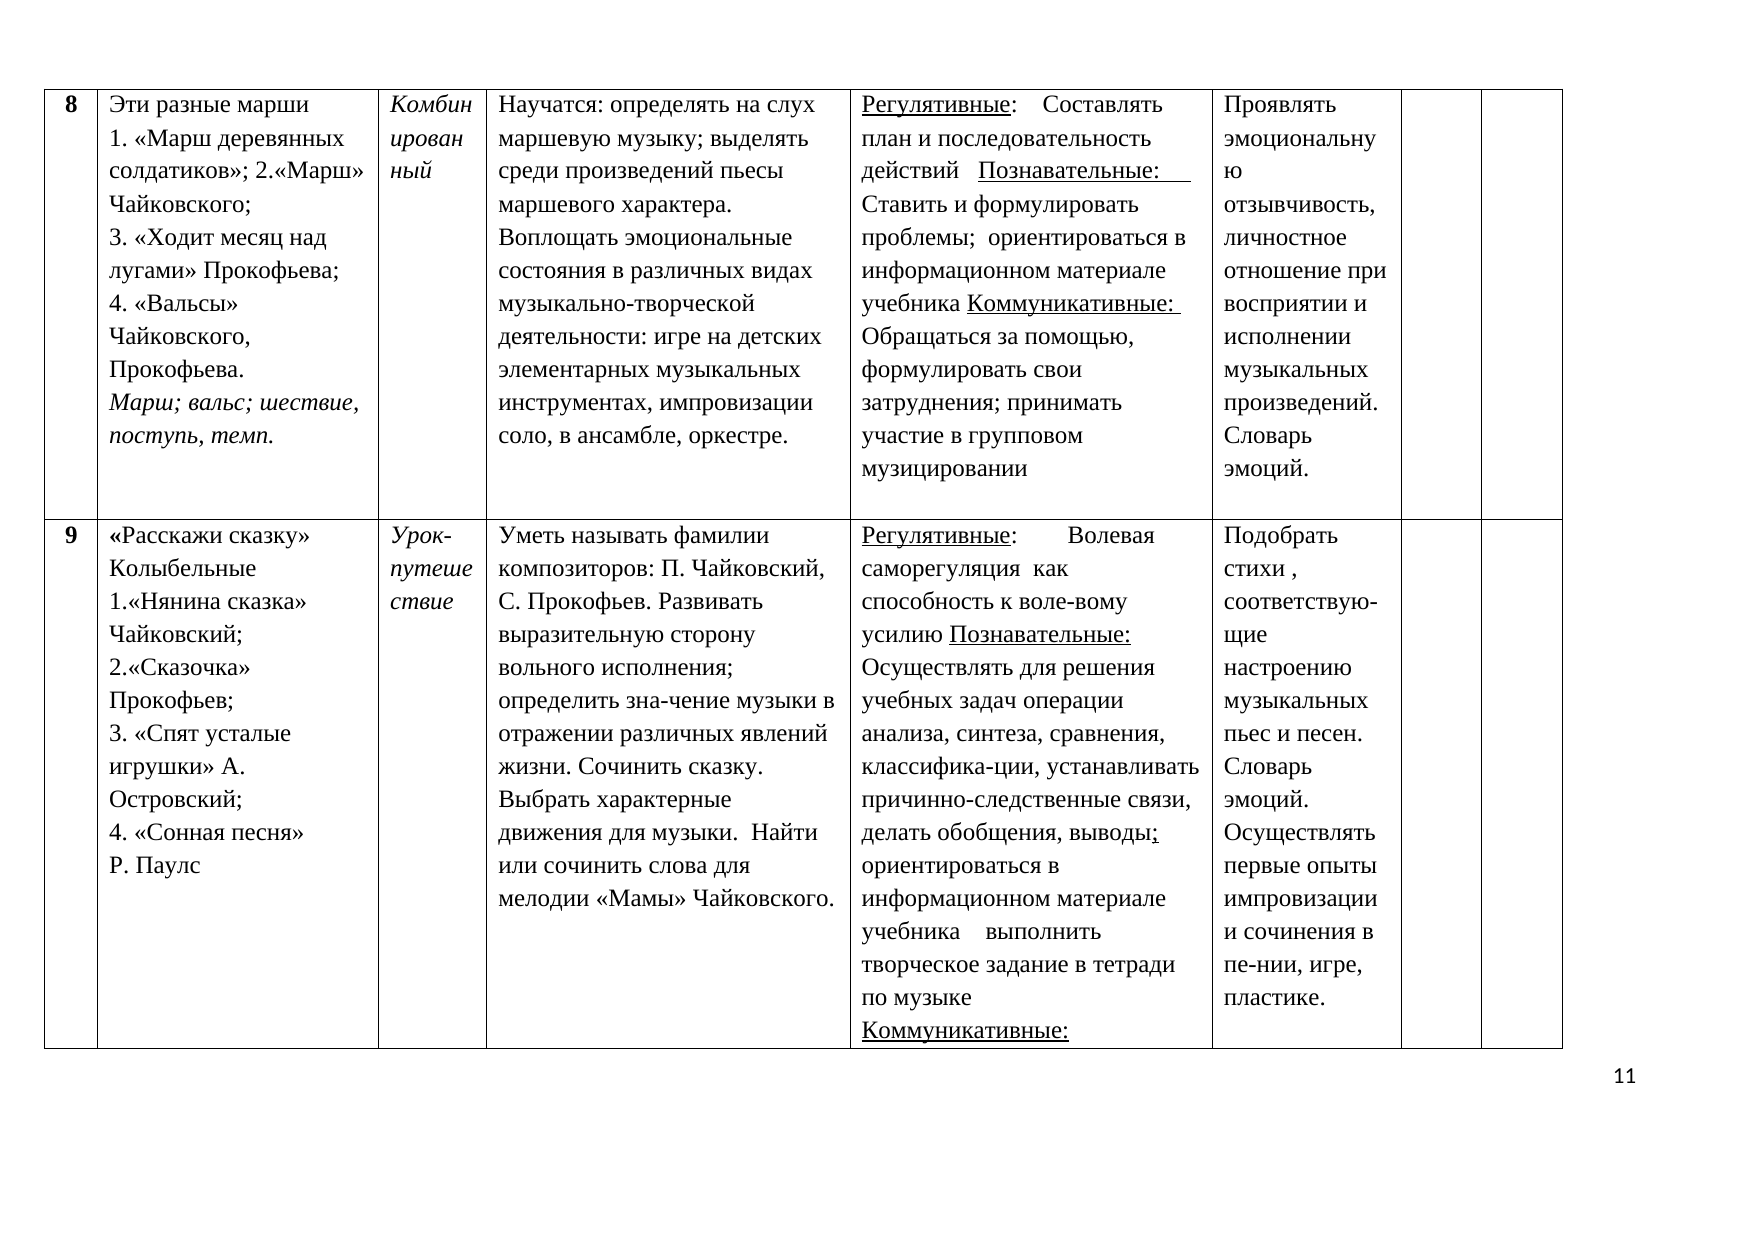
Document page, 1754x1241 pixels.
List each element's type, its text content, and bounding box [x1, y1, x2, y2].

table_cell [1482, 520, 1562, 1048]
table_cell Научатся: определять на слух маршевую музыку; выделять среди произведений пьесы маршевого характера. Воплощать эмоциональные состояния в различных видах музыкально-творческой деятельности: игре на детских элементарных музыкальных инструментах, импровизации соло, в ансамбле, оркестре. [487, 90, 850, 519]
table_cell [1213, 520, 1401, 1048]
table_cell Эти разные марши 1. «Марш деревянных солдатиков»; 2.«Марш» Чайковского; 3. «Ходит месяц над лугами» Прокофьева; 4. «Вальсы» Чайковского, Прокофьева. Марш; вальс; шествие, поступь, темп. [98, 90, 378, 519]
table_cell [851, 520, 1212, 1048]
table_cell Комбинированный [379, 90, 486, 519]
table_cell [1482, 90, 1562, 519]
table_cell [1402, 90, 1481, 519]
table_cell Проявлять эмоциональную отзывчивость, личностное отношение при восприятии и исполнении музыкальных произведений. Словарь эмоций. [1213, 90, 1401, 519]
table_cell [1402, 520, 1481, 1048]
table_cell Урок-путешествие [379, 520, 486, 1048]
table_cell 9 [45, 520, 97, 1048]
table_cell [487, 520, 850, 1048]
table_cell Регулятивные: Составлять план и последовательность действий Познавательные: Ставить и формулировать проблемы; ориентироваться в информационном материале учебника Коммуникативные: Обращаться за помощью, формулировать свои затруднения; принимать участие в групповом музицировании [851, 90, 1212, 519]
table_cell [98, 520, 378, 1048]
table_cell 8 [45, 90, 97, 519]
